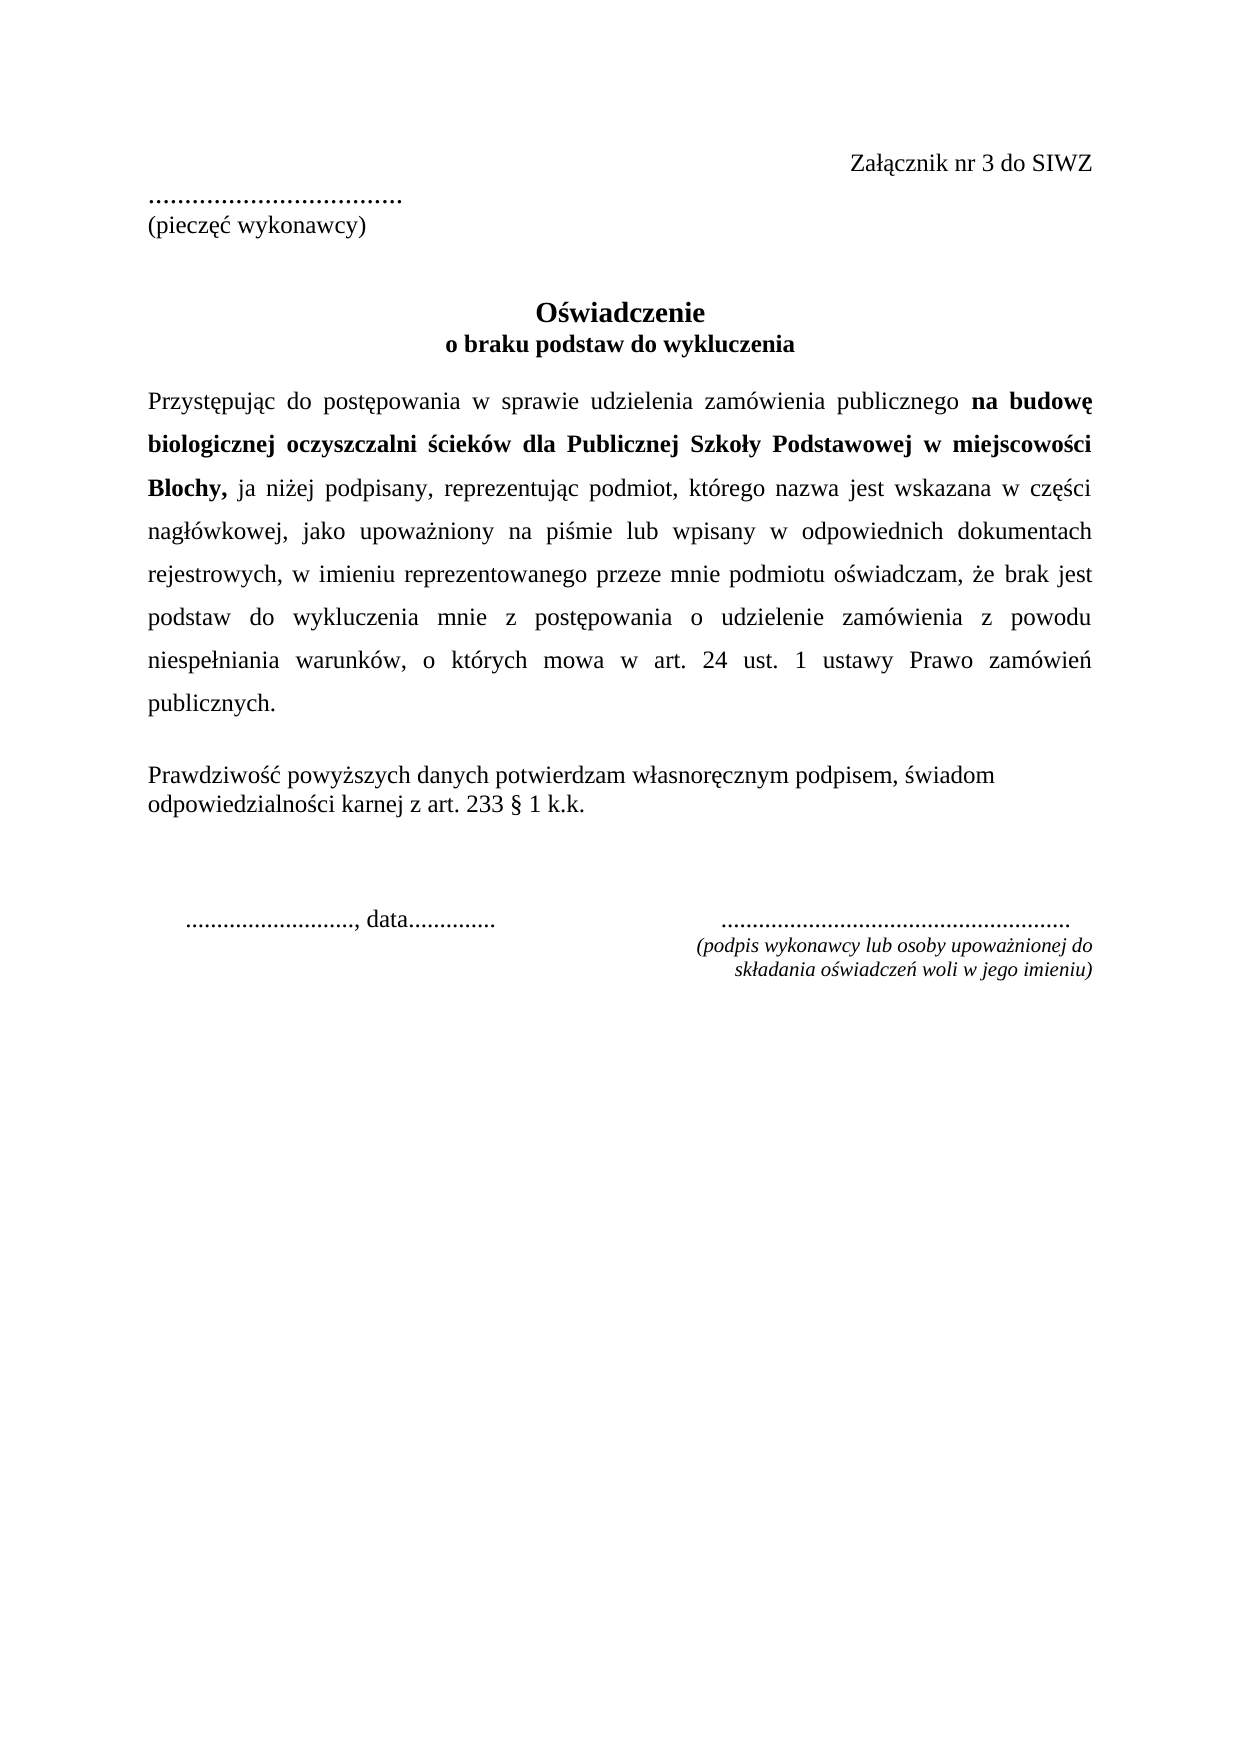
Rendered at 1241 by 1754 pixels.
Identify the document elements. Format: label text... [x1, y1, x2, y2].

text Prawdziwość powyższych danych potwierdzam własnoręcznym podpisem, świadom odpowiedzialności karnej z art. 233 § 1 k.k. [148, 760, 1093, 818]
text składania oświadczeń woli w jego imieniu) [148, 957, 1093, 981]
text o braku podstaw do wykluczenia [148, 329, 1093, 358]
text ................................... [148, 176, 1093, 210]
text (pieczęć wykonawcy) [148, 210, 1093, 239]
text Załącznik nr 3 do SIWZ [148, 148, 1093, 176]
text ..........................., data.............. ........................................................ [185, 904, 1093, 933]
text Oświadczenie [148, 295, 1093, 329]
text Przystępując do postępowania w sprawie udzielenia zamówienia publicznego na budowę biologicznej oczyszczalni ścieków dla Publicznej Szkoły Podstawowej w miejscowości Blochy, ja niżej podpisany, reprezentując podmiot, którego nazwa jest wskazana w części nagłówkowej, jako upoważniony na piśmie lub wpisany w odpowiednich dokumentach rejestrowych, w imieniu reprezentowanego przeze mnie podmiotu oświadczam, że brak jest podstaw do wykluczenia mnie z postępowania o udzielenie zamówienia z powodu niespełniania warunków, o których mowa w art. 24 ust. 1 ustawy Prawo zamówień publicznych. [148, 386, 1093, 717]
text (podpis wykonawcy lub osoby upoważnionej do [148, 933, 1093, 957]
